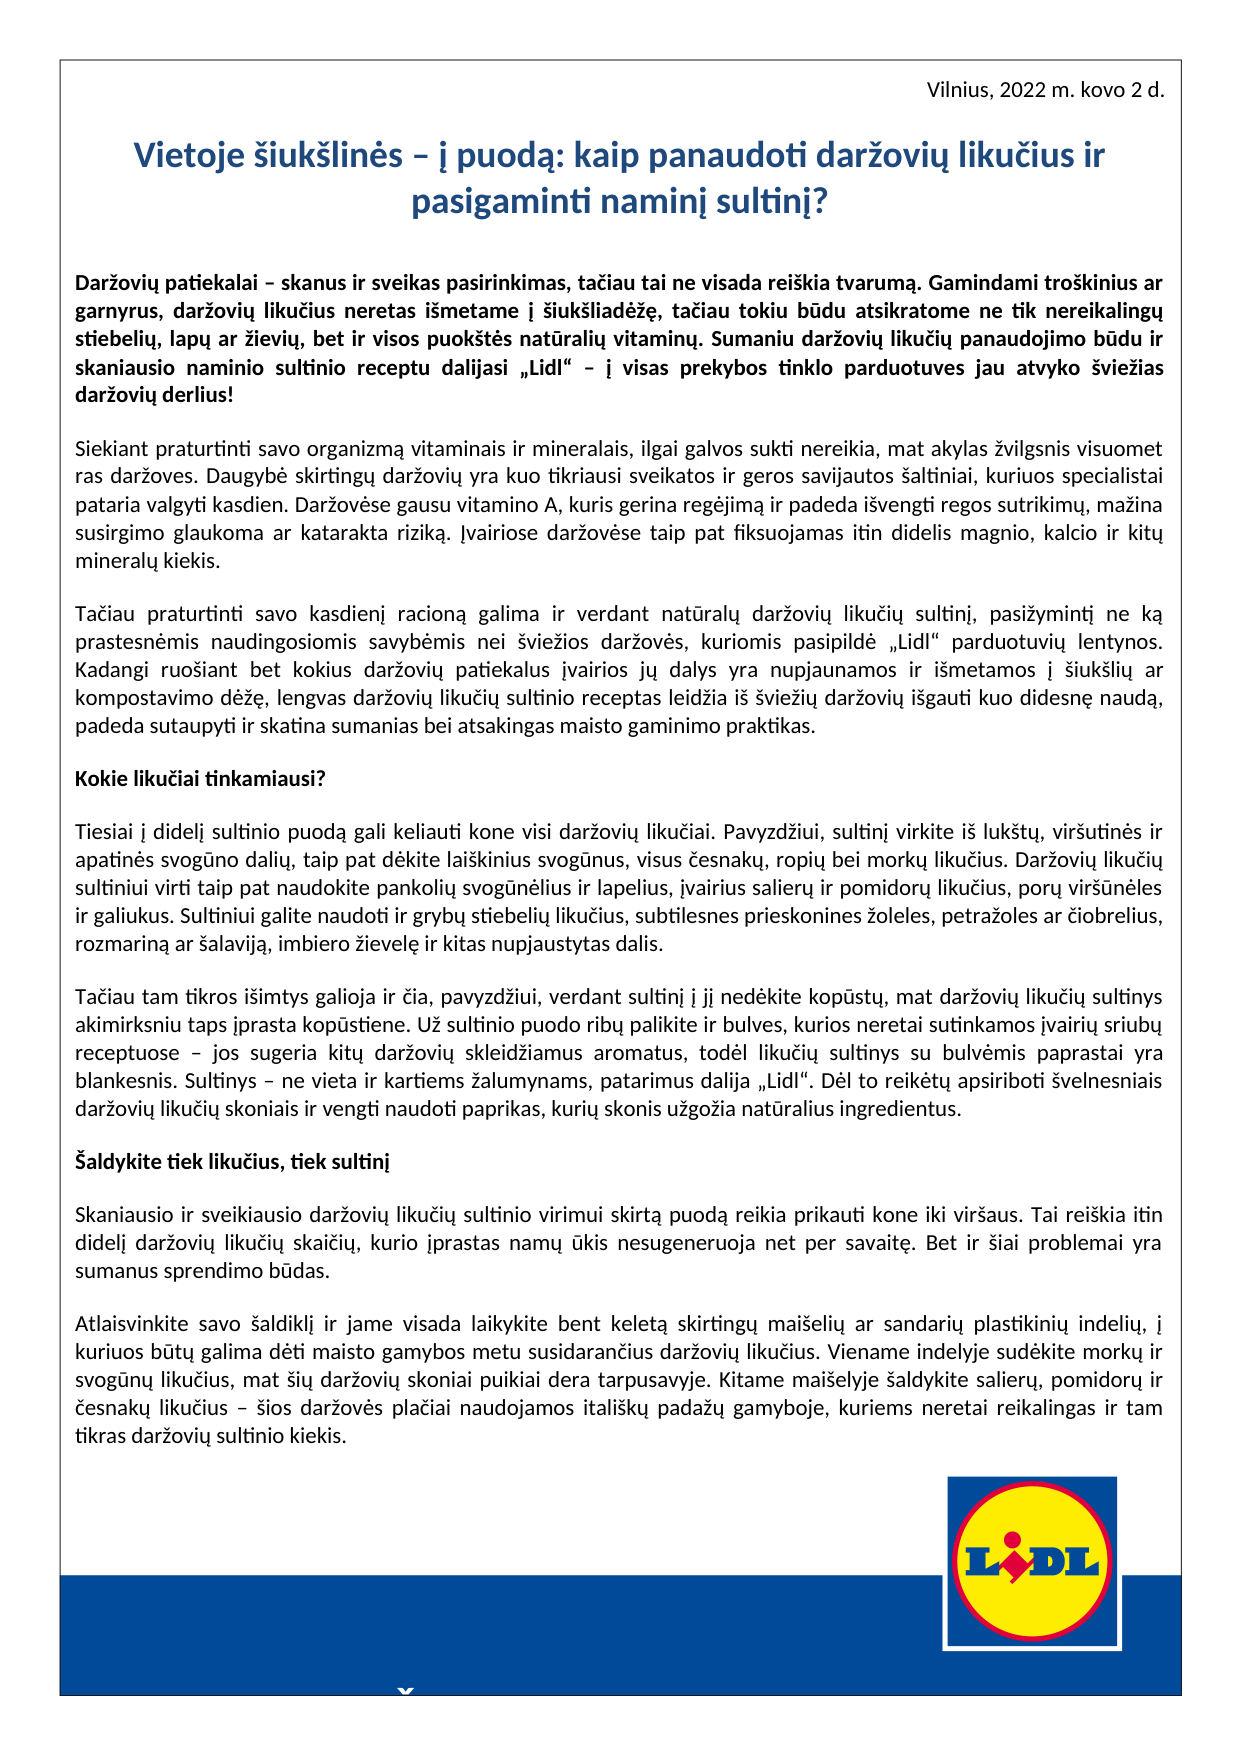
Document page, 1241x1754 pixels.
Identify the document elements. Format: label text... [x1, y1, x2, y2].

text Skaniausio ir sveikiausio daržovių likučių sultinio virimui skirtą puodą reikia prikauti kone iki viršaus. Tai reiškia itin didelį daržovių likučių skaičių, kurio įprastas namų ūkis nesugeneruoja net per savaitę. Bet ir šiai problemai yra sumanus sprendimo būdas. [75, 1200, 1165, 1284]
text Šaldykite tiek likučius, tiek sultinį [75, 1147, 1165, 1175]
text Tačiau tam tikros išimtys galioja ir čia, pavyzdžiui, verdant sultinį į jį nedėkite kopūstų, mat daržovių likučių sultinys akimirksniu taps įprasta kopūstiene. Už sultinio puodo ribų palikite ir bulves, kurios neretai sutinkamos įvairių sriubų receptuose – jos sugeria kitų daržovių skleidžiamus aromatus, todėl likučių sultinys su bulvėmis paprastai yra blankesnis. Sultinys – ne vieta ir kartiems žalumynams, patarimus dalija „Lidl“. Dėl to reikėtų apsiriboti švelnesniais daržovių likučių skoniais ir vengti naudoti paprikas, kurių skonis užgožia natūralius ingredientus. [75, 982, 1165, 1122]
text Vietoje šiukšlinės – į puodą: kaip panaudoti daržovių likučius ir pasigaminti naminį sultinį? [75, 131, 1165, 223]
text Tiesiai į didelį sultinio puodą gali keliauti kone visi daržovių likučiai. Pavyzdžiui, sultinį virkite iš lukštų, viršutinės ir apatinės svogūno dalių, taip pat dėkite laiškinius svogūnus, visus česnakų, ropių bei morkų likučius. Daržovių likučių sultiniui virti taip pat naudokite pankolių svogūnėlius ir lapelius, įvairius salierų ir pomidorų likučius, porų viršūnėles ir galiukus. Sultiniui galite naudoti ir grybų stiebelių likučius, subtilesnes prieskonines žoleles, petražoles ar čiobrelius, rozmariną ar šalaviją, imbiero žievelę ir kitas nupjaustytas dalis. [75, 817, 1165, 957]
text Daržovių patiekalai – skanus ir sveikas pasirinkimas, tačiau tai ne visada reiškia tvarumą. Gamindami troškinius ar garnyrus, daržovių likučius neretas išmetame į šiukšliadėžę, tačiau tokiu būdu atsikratome ne tik nereikalingų stiebelių, lapų ar žievių, bet ir visos puokštės natūralių vitaminų. Sumaniu daržovių likučių panaudojimo būdu ir skaniausio naminio sultinio receptu dalijasi „Lidl“ – į visas prekybos tinklo parduotuves jau atvyko šviežias daržovių derlius! [75, 268, 1165, 409]
text Vilnius, 2022 m. kovo 2 d. [75, 75, 1165, 103]
text Siekiant praturtinti savo organizmą vitaminais ir mineralais, ilgai galvos sukti nereikia, mat akylas žvilgsnis visuomet ras daržoves. Daugybė skirtingų daržovių yra kuo tikriausi sveikatos ir geros savijautos šaltiniai, kuriuos specialistai pataria valgyti kasdien. Daržovėse gausu vitamino A, kuris gerina regėjimą ir padeda išvengti regos sutrikimų, mažina susirgimo glaukoma ar katarakta riziką. Įvairiose daržovėse taip pat fiksuojamas itin didelis magnio, kalcio ir kitų mineralų kiekis. [75, 434, 1165, 574]
text Kokie likučiai tinkamiausi? [75, 764, 1165, 792]
text Atlaisvinkite savo šaldiklį ir jame visada laikykite bent keletą skirtingų maišelių ar sandarių plastikinių indelių, į kuriuos būtų galima dėti maisto gamybos metu susidarančius daržovių likučius. Viename indelyje sudėkite morkų ir svogūnų likučius, mat šių daržovių skoniai puikiai dera tarpusavyje. Kitame maišelyje šaldykite salierų, pomidorų ir česnakų likučius – šios daržovės plačiai naudojamos itališkų padažų gamyboje, kuriems neretai reikalingas ir tam tikras daržovių sultinio kiekis. [75, 1309, 1165, 1449]
text Tačiau praturtinti savo kasdienį racioną galima ir verdant natūralų daržovių likučių sultinį, pasižymintį ne ką prastesnėmis naudingosiomis savybėmis nei šviežios daržovės, kuriomis pasipildė „Lidl“ parduotuvių lentynos. Kadangi ruošiant bet kokius daržovių patiekalus įvairios jų dalys yra nupjaunamos ir išmetamos į šiukšlių ar kompostavimo dėžę, lengvas daržovių likučių sultinio receptas leidžia iš šviežių daržovių išgauti kuo didesnę naudą, padeda sutaupyti ir skatina sumanias bei atsakingas maisto gaminimo praktikas. [75, 599, 1165, 739]
picture [0, 0, 1241, 1754]
